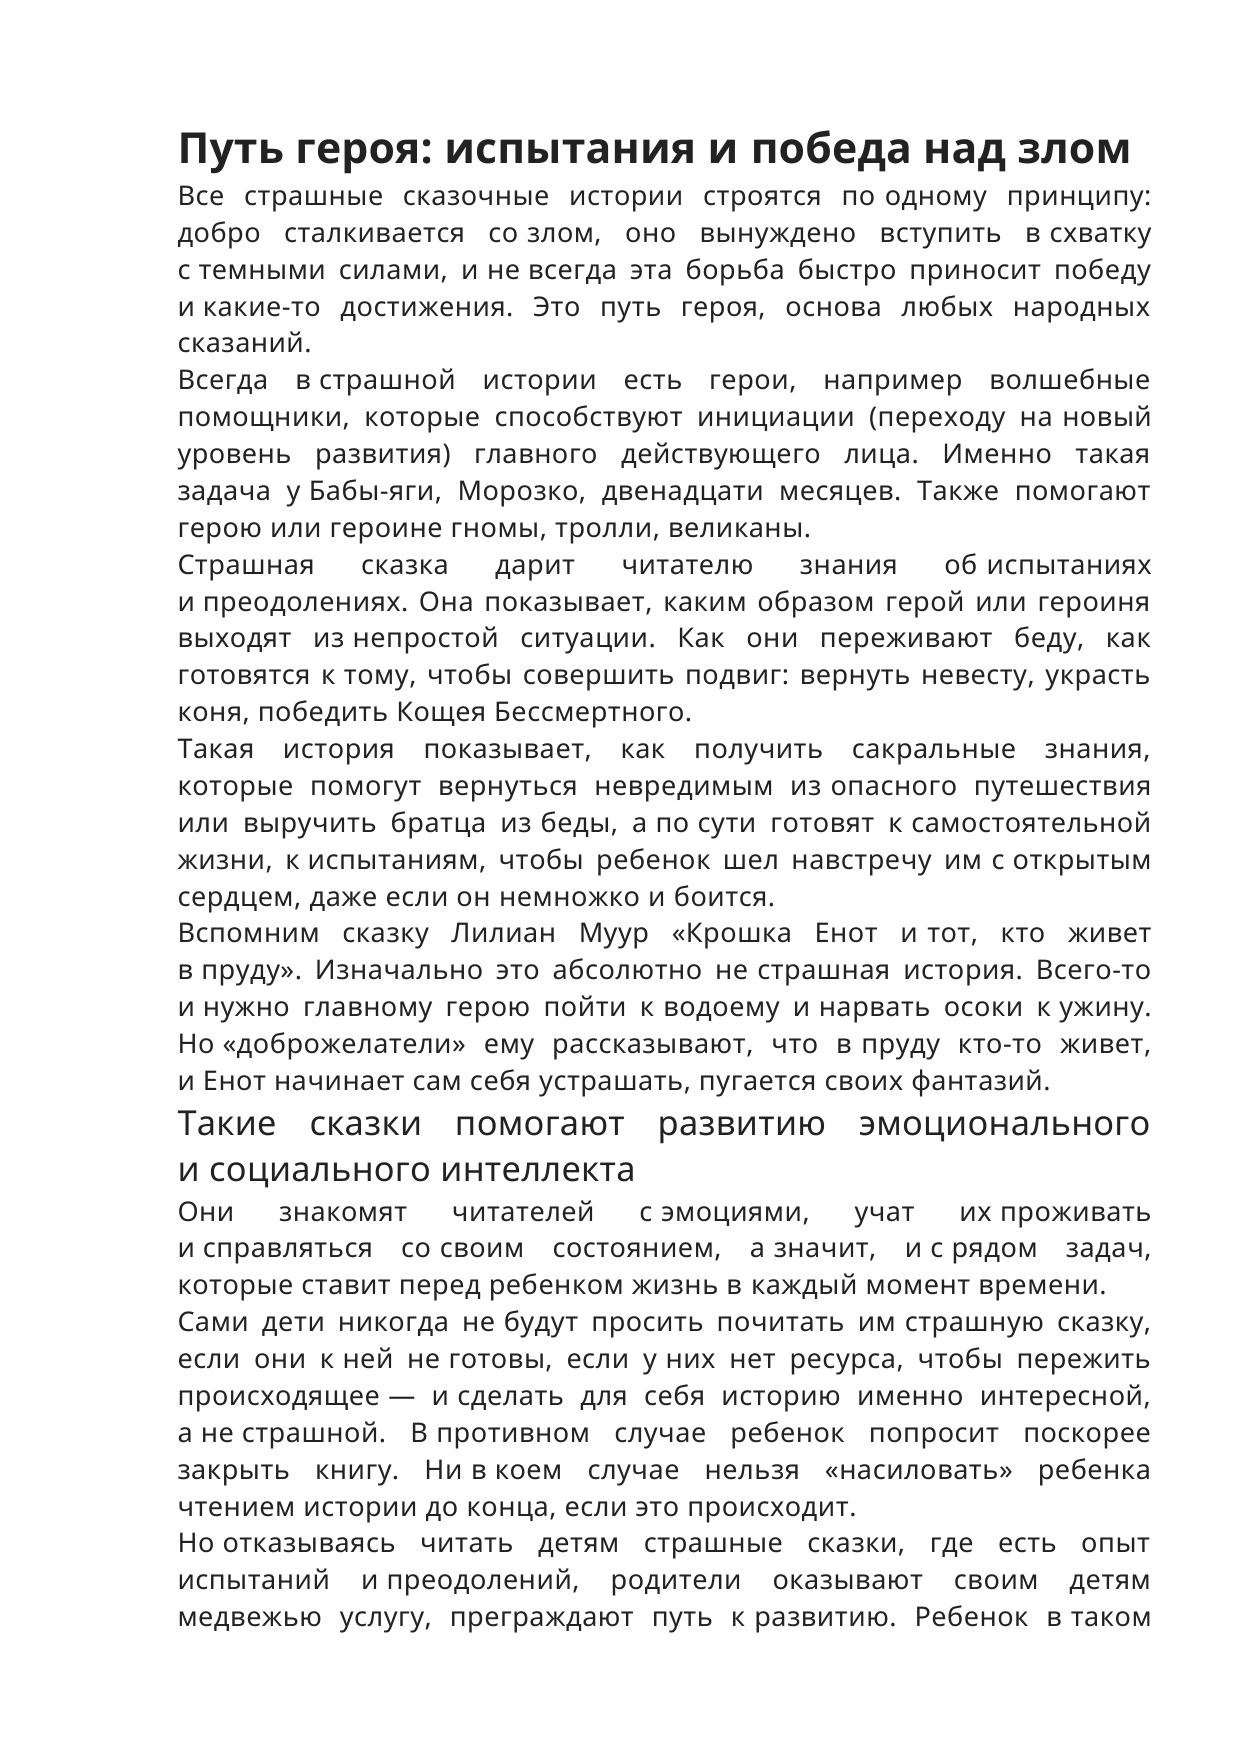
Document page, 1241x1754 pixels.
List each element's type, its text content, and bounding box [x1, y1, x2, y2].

text Все страшные сказочные истории строятся по одному принципу: добро сталкивается со злом, оно вынуждено вступить в схватку с темными силами, и не всегда эта борьба быстро приносит победу и какие-то достижения. Это путь героя, основа любых народных сказаний. [177, 176, 1152, 361]
text Страшная сказка дарит читателю знания об испытаниях и преодолениях. Она показывает, каким образом герой или героиня выходят из непростой ситуации. Как они переживают беду, как готовятся к тому, чтобы совершить подвиг: вернуть невесту, украсть коня, победить Кощея Бессмертного. [177, 545, 1152, 729]
text Всегда в страшной истории есть герои, например волшебные помощники, которые способствуют инициации (переходу на новый уровень развития) главного действующего лица. Именно такая задача у Бабы-яги, Морозко, двенадцати месяцев. Также помогают герою или героине гномы, тролли, великаны. [177, 361, 1152, 545]
text Вспомним сказку Лилиан Муур «Крошка Енот и тот, кто живет в пруду». Изначально это абсолютно не страшная история. Всего-то и нужно главному герою пойти к водоему и нарвать осоки к ужину. Но «доброжелатели» ему рассказывают, что в пруду кто-то живет, и Енот начинает сам себя устрашать, пугается своих фантазий. [177, 914, 1152, 1098]
text Такая история показывает, как получить сакральные знания, которые помогут вернуться невредимым из опасного путешествия или выручить братца из беды, а по сути готовят к самостоятельной жизни, к испытаниям, чтобы ребенок шел навстречу им с открытым сердцем, даже если он немножко и боится. [177, 729, 1152, 914]
text Сами дети никогда не будут просить почитать им страшную сказку, если они к ней не готовы, если у них нет ресурса, чтобы пережить происходящее — и сделать для себя историю именно интересной, а не страшной. В противном случае ребенок попросит поскорее закрыть книгу. Ни в коем случае нельзя «насиловать» ребенка чтением истории до конца, если это происходит. [177, 1303, 1152, 1524]
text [177, 1524, 1152, 1634]
text Путь героя: испытания и победа над злом [177, 118, 1152, 176]
text Такие сказки помогают развитию эмоционального и социального интеллекта [177, 1098, 1152, 1192]
text Они знакомят читателей с эмоциями, учат их проживать и справляться со своим состоянием, а значит, и с рядом задач, которые ставит перед ребенком жизнь в каждый момент времени. [177, 1192, 1152, 1303]
